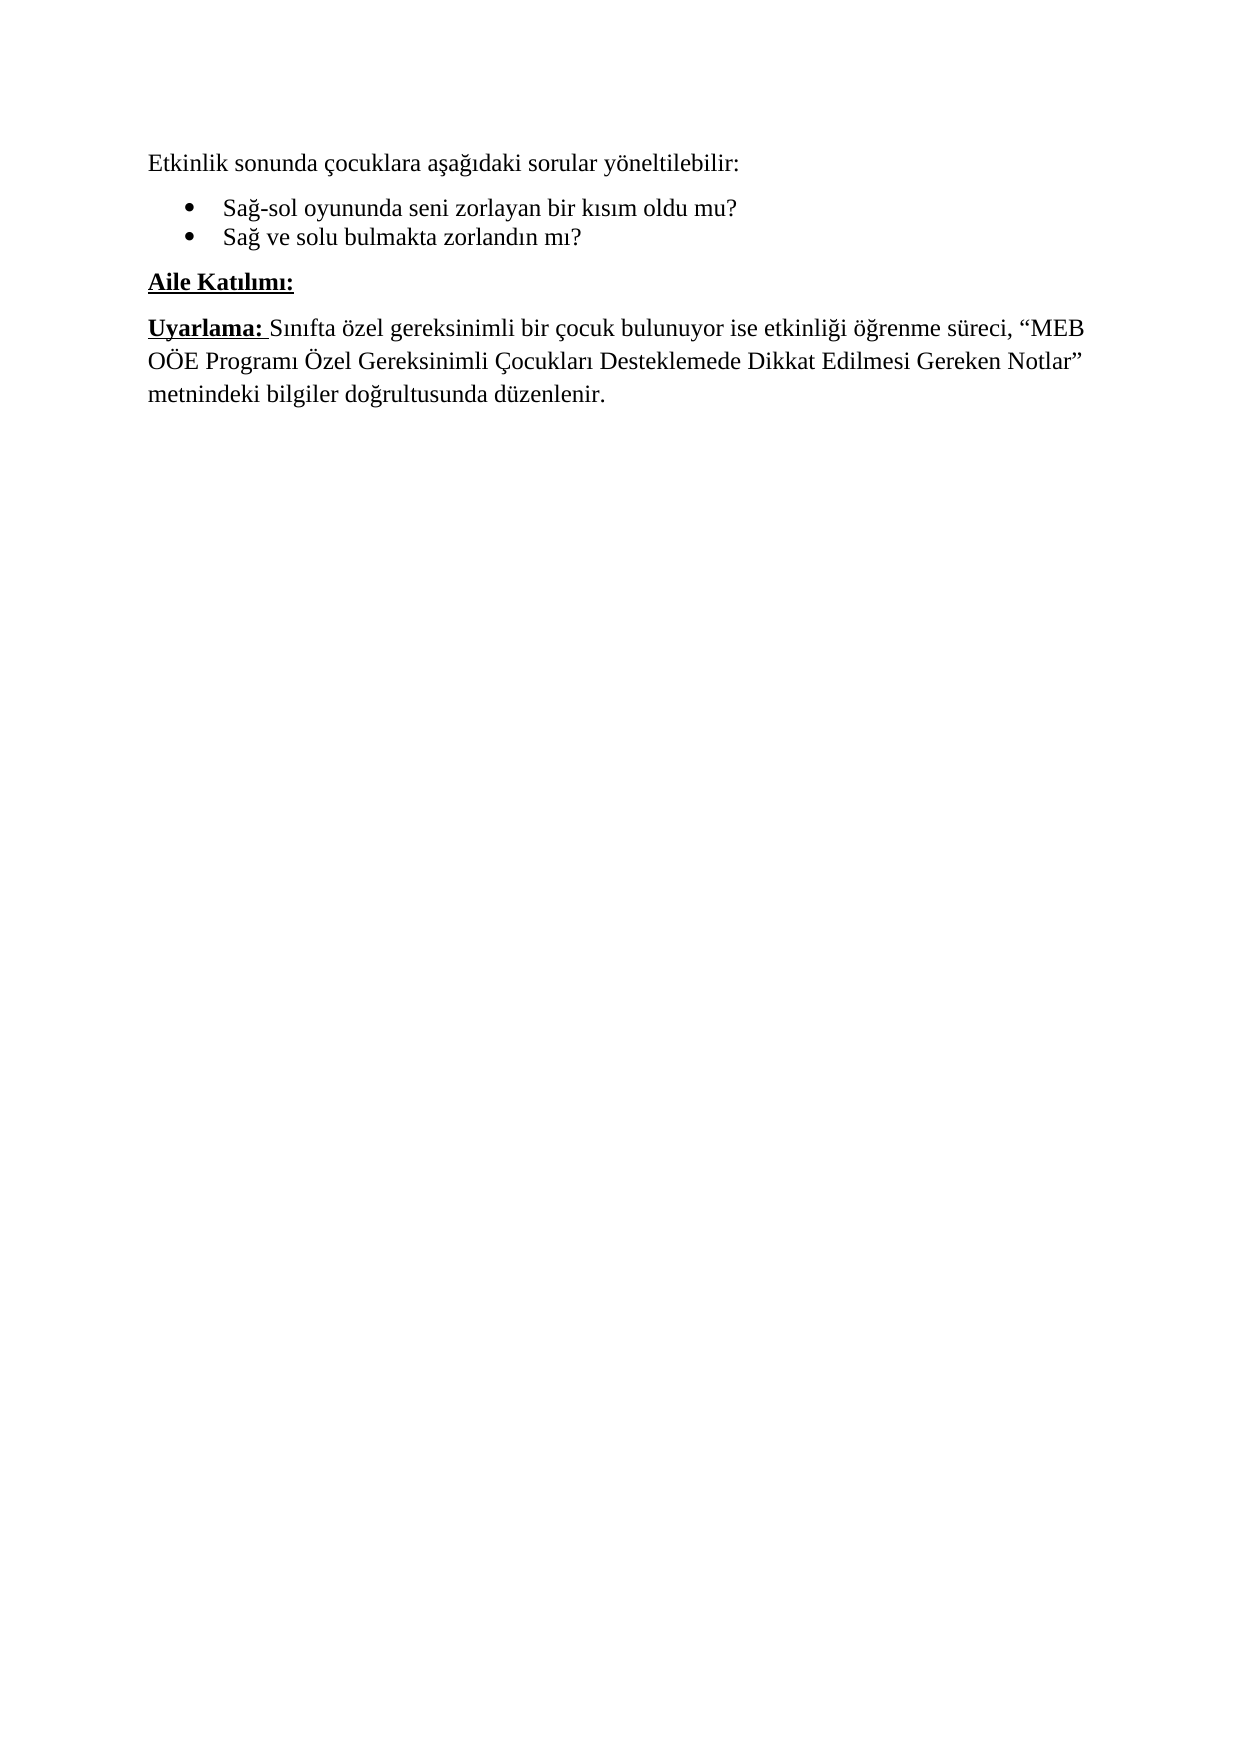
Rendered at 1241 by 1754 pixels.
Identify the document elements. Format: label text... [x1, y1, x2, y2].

text Aile Katılımı: [148, 267, 1093, 296]
list Sağ-sol oyununda seni zorlayan bir kısım oldu mu? [185, 193, 1093, 222]
text Etkinlik sonunda çocuklara aşağıdaki sorular yöneltilebilir: [148, 148, 1093, 176]
text Uyarlama: Sınıfta özel gereksinimli bir çocuk bulunuyor ise etkinliği öğrenme süreci, “MEB OÖE Programı Özel Gereksinimli Çocukları Desteklemede Dikkat Edilmesi Gereken Notlar” metnindeki bilgiler doğrultusunda düzenlenir. [148, 313, 1093, 408]
list Sağ ve solu bulmakta zorlandın mı? [185, 222, 1093, 251]
